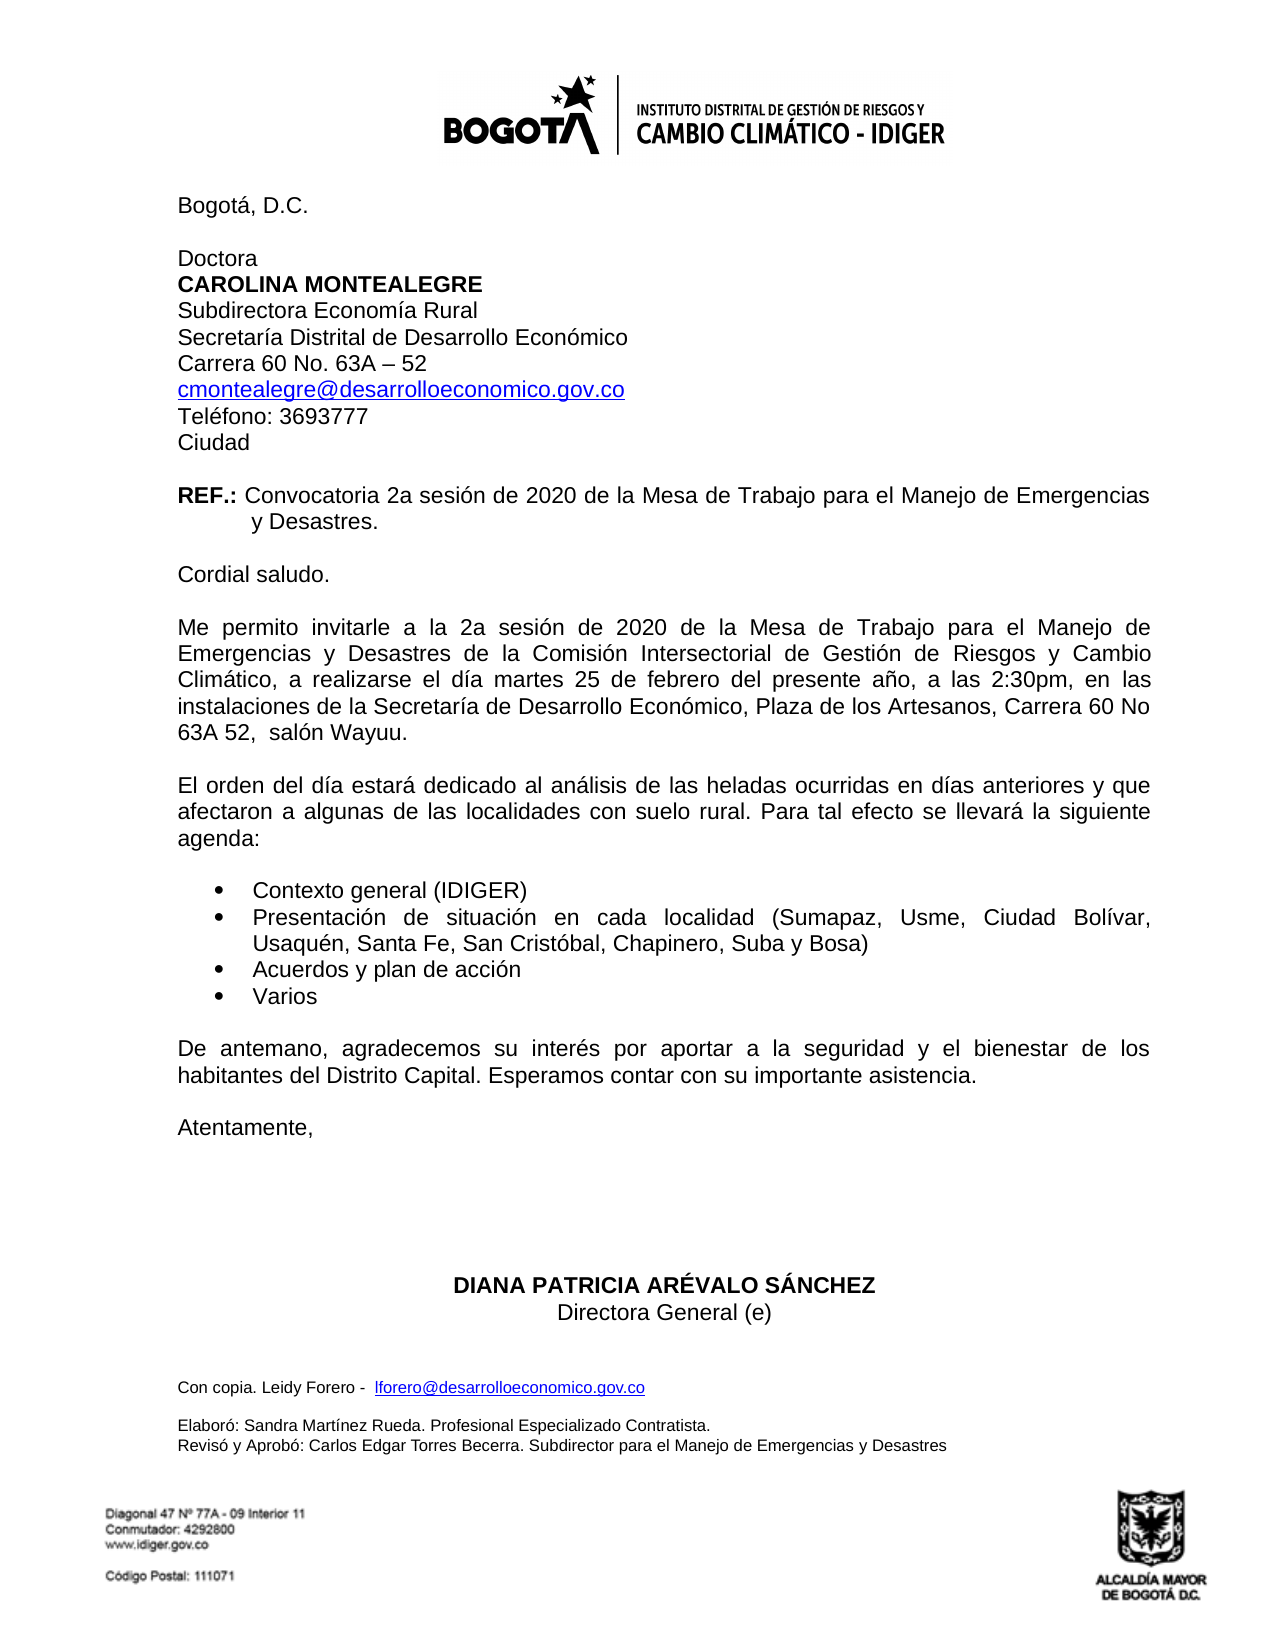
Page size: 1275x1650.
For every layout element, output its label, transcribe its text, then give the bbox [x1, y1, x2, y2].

text CAROLINA MONTEALEGRE [177, 271, 1152, 297]
list Presentación de situación en cada localidad (Sumapaz, Usme, Ciudad Bolívar, Usaquén, Santa Fe, San Cristóbal, Chapinero, Suba y Bosa) [215, 903, 1152, 956]
text Bogotá, D.C. [177, 192, 1152, 218]
text Atentamente, [177, 1114, 1152, 1141]
text Carrera 60 No. 63A – 52 [177, 350, 1152, 376]
text Ciudad [177, 429, 1152, 456]
subtitle DIANA PATRICIA ARÉVALO SÁNCHEZ [177, 1272, 1152, 1299]
text cmontealegre@desarrolloeconomico.gov.co [177, 376, 1152, 403]
text El orden del día estará dedicado al análisis de las heladas ocurridas en días anteriores y que afectaron a algunas de las localidades con suelo rural. Para tal efecto se llevará la siguiente agenda: [177, 772, 1152, 851]
text De antemano, agradecemos su interés por aportar a la seguridad y el bienestar de los habitantes del Distrito Capital. Esperamos contar con su importante asistencia. [177, 1035, 1152, 1088]
text Elaboró: Sandra Martínez Rueda. Profesional Especializado Contratista. [177, 1416, 1152, 1435]
text Secretaría Distrital de Desarrollo Económico [177, 324, 1152, 350]
list Varios [215, 983, 1152, 1009]
list Acuerdos y plan de acción [215, 956, 1152, 983]
text Revisó y Aprobó: Carlos Edgar Torres Becerra. Subdirector para el Manejo de Emergencias y Desastres [177, 1435, 1152, 1454]
text REF.: Convocatoria 2a sesión de 2020 de la Mesa de Trabajo para el Manejo de Emergencias y Desastres. [177, 482, 1152, 534]
text Subdirectora Economía Rural [177, 297, 1152, 324]
text Teléfono: 3693777 [177, 403, 1152, 429]
picture [436, 71, 953, 166]
text Me permito invitarle a la 2a sesión de 2020 de la Mesa de Trabajo para el Manejo de Emergencias y Desastres de la Comisión Intersectorial de Gestión de Riesgos y Cambio Climático, a realizarse el día martes 25 de febrero del presente año, a las 2:30pm, en las instalaciones de la Secretaría de Desarrollo Económico, Plaza de los Artesanos, Carrera 60 No 63A 52, salón Wayuu. [177, 614, 1152, 745]
text Directora General (e) [177, 1299, 1152, 1325]
list Contexto general (IDIGER) [215, 877, 1152, 903]
text Doctora [177, 245, 1152, 271]
text Cordial saludo. [177, 561, 1152, 587]
text Con copia. Leidy Forero - lforero@desarrolloeconomico.gov.co [177, 1378, 1152, 1397]
